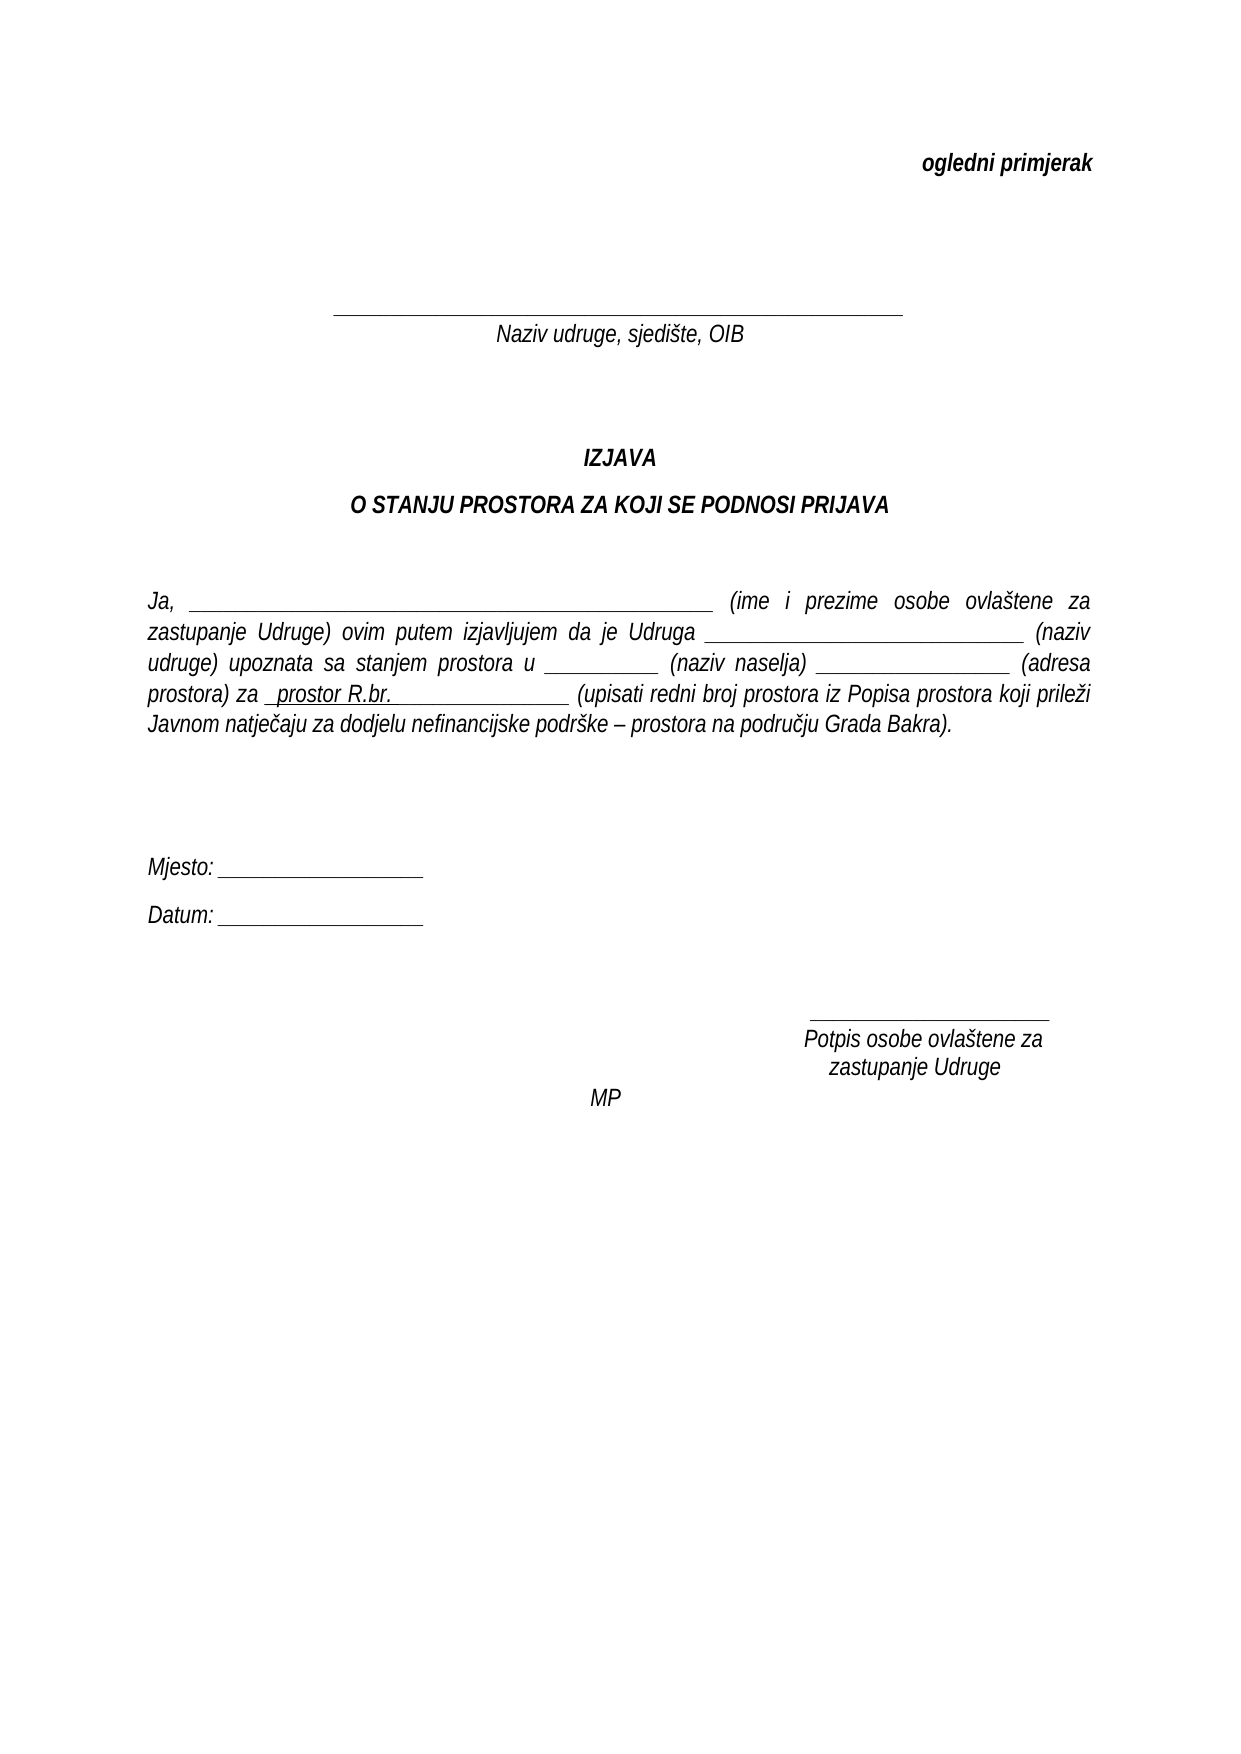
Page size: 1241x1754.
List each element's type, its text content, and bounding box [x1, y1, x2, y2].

text zastupanje Udruge [664, 1052, 1093, 1081]
text O STANJU PROSTORA ZA KOJI SE PODNOSI PRIJAVA [148, 491, 1093, 519]
text Potpis osobe ovlaštene za [148, 1024, 1093, 1052]
text _____________________ [738, 995, 1093, 1024]
text __________________________________________________ [148, 290, 1093, 319]
text ogledni primjerak [148, 148, 1093, 176]
text Naziv udruge, sjedište, OIB [148, 319, 1093, 348]
text Ja, ______________________________________________ (ime i prezime osobe ovlaštene za zastupanje Udruge) ovim putem izjavljujem da je Udruga ____________________________ (naziv udruge) upoznata sa stanjem prostora u __________ (naziv naselja) _________________ (adresa prostora) za _prostor R.br. _______________ (upisati redni broj prostora iz Popisa prostora koji prileži Javnom natječaju za dodjelu nefinancijske podrške – prostora na području Grada Bakra). [148, 586, 1093, 738]
text Mjesto: __________________ [148, 852, 1093, 881]
text MP [516, 1083, 1093, 1112]
text Datum: __________________ [148, 900, 1093, 928]
text IZJAVA [148, 443, 1093, 472]
